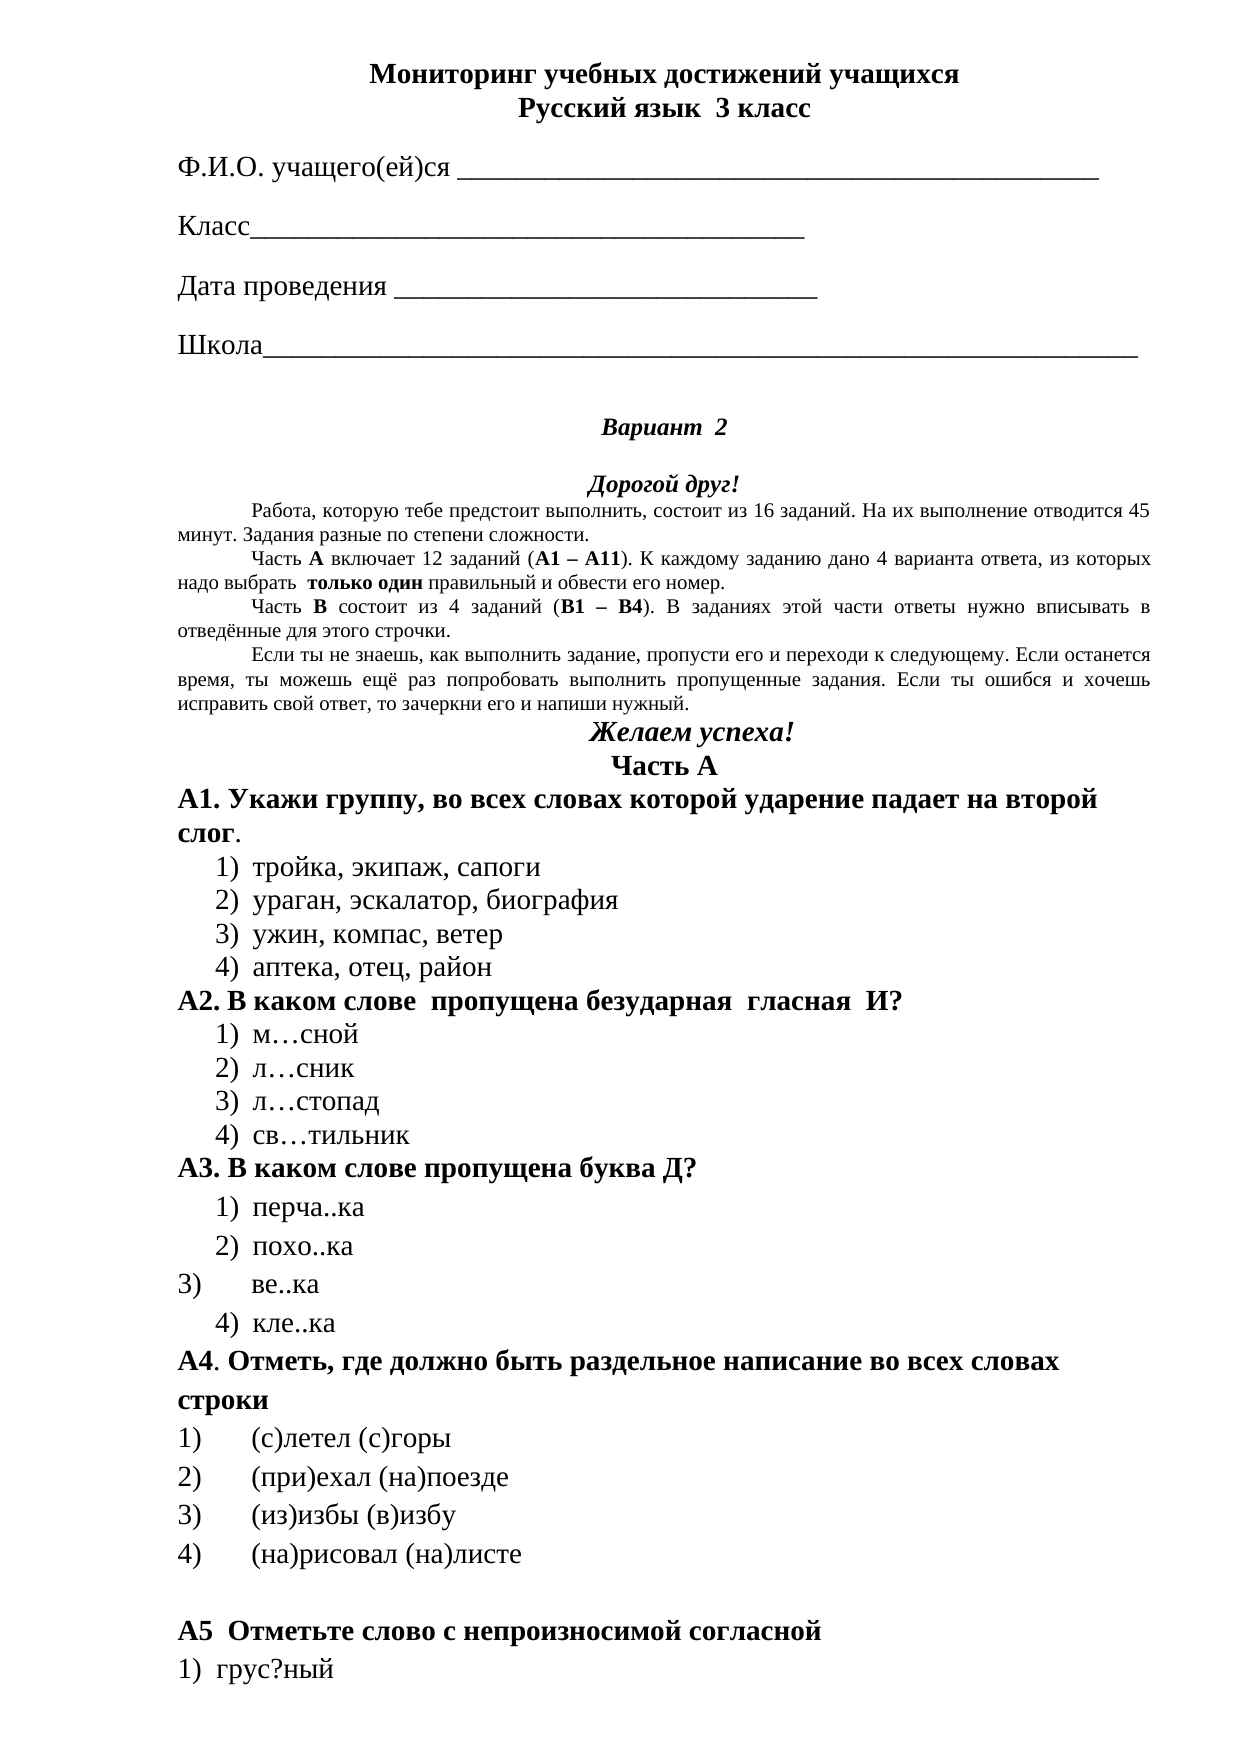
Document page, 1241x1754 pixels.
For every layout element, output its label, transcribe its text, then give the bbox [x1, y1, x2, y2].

list (при)ехал (на)поезде [177, 1459, 1152, 1492]
list св…тильник [215, 1117, 1152, 1151]
text Русский язык 3 класс [177, 90, 1152, 123]
text Школа____________________________________________________________ [177, 327, 1152, 361]
text Мониторинг учебных достижений учащихся [177, 56, 1152, 90]
list А5 Отметьте слово с непроизносимой согласной [177, 1613, 1152, 1647]
text Дата проведения _____________________________ [177, 268, 1152, 301]
text Часть А включает 12 заданий (А1 – А11). К каждому заданию дано 4 варианта ответа, из которых надо выбрать только один правильный и обвести его номер. [177, 546, 1152, 594]
list кле..ка [215, 1305, 1152, 1338]
list ве..ка [177, 1266, 1152, 1300]
text Часть А [177, 748, 1152, 782]
text Желаем успеха! [177, 714, 1152, 748]
text 1) грус?ный [177, 1652, 1152, 1685]
list тройка, экипаж, сапоги [215, 849, 1152, 882]
list похо..ка [215, 1228, 1152, 1261]
list (с)летел (с)горы [177, 1420, 1152, 1454]
text А3. В каком слове пропущена буква Д? [177, 1151, 1152, 1184]
text А2. В каком слове пропущена безударная гласная И? [177, 983, 1152, 1016]
list л…стопад [215, 1083, 1152, 1117]
text Дорогой друг! [177, 469, 1152, 498]
text Часть В состоит из 4 заданий (В1 – В4). В заданиях этой части ответы нужно вписывать в отведённые для этого строчки. [177, 594, 1152, 642]
list л…сник [215, 1050, 1152, 1083]
text А1. Укажи группу, во всех словах которой ударение падает на второй слог. [177, 782, 1152, 849]
text Класс______________________________________ [177, 208, 1152, 242]
list ужин, компас, ветер [215, 916, 1152, 949]
list аптека, отец, район [215, 949, 1152, 983]
text Вариант 2 [177, 412, 1152, 441]
list перча..ка [215, 1189, 1152, 1223]
list ураган, эскалатор, биография [215, 882, 1152, 916]
text Ф.И.О. учащего(ей)ся ____________________________________________ [177, 149, 1152, 183]
text Если ты не знаешь, как выполнить задание, пропусти его и переходи к следующему. Если останется время, ты можешь ещё раз попробовать выполнить пропущенные задания. Если ты ошибся и хочешь исправить свой ответ, то зачеркни его и напиши нужный. [177, 642, 1152, 714]
list (на)рисовал (на)листе [177, 1536, 1152, 1569]
list (из)избы (в)избу [177, 1497, 1152, 1531]
text А4. Отметь, где должно быть раздельное написание во всех словах строки [177, 1343, 1152, 1415]
list м…сной [215, 1016, 1152, 1050]
text Работа, которую тебе предстоит выполнить, состоит из 16 заданий. На их выполнение отводится 45 минут. Задания разные по степени сложности. [177, 498, 1152, 546]
